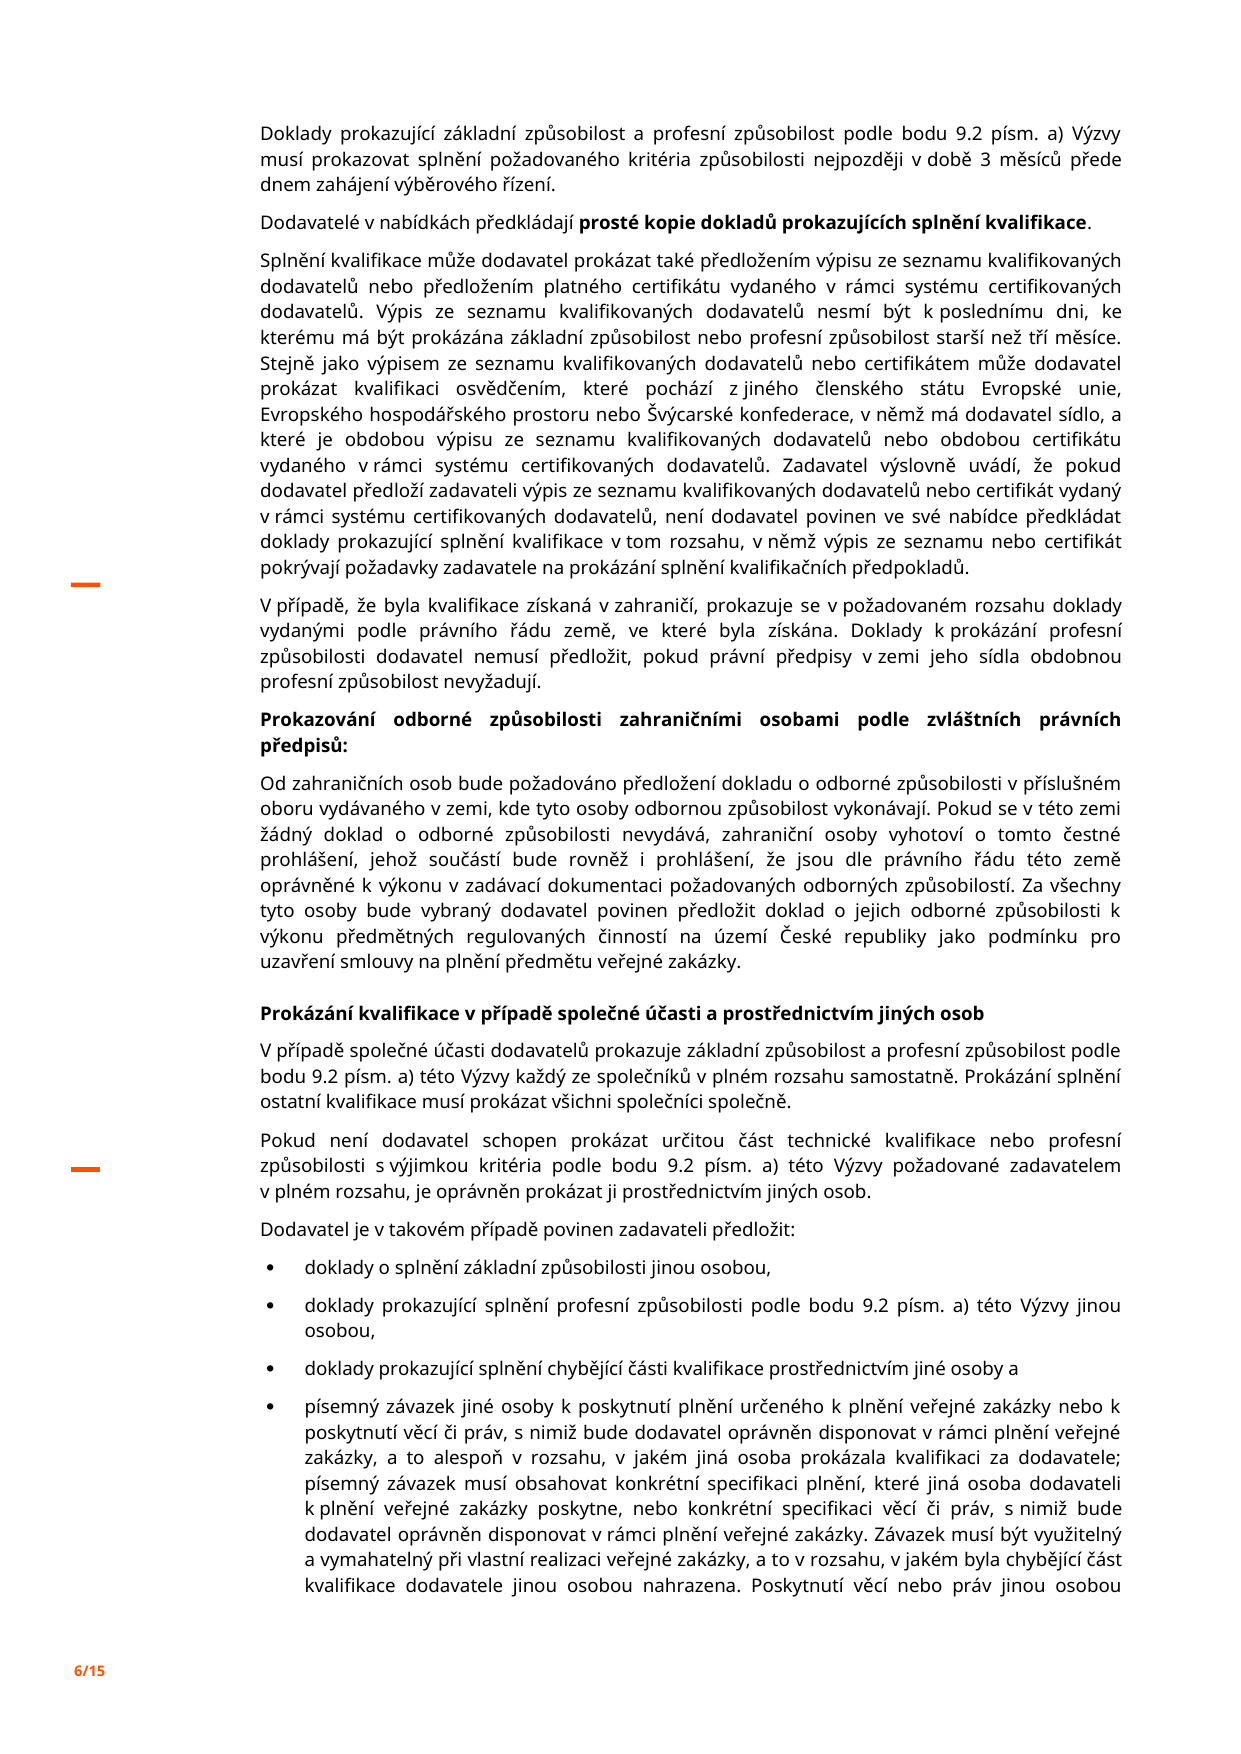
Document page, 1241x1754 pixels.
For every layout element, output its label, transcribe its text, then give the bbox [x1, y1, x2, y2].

list doklady prokazující splnění chybějící části kvalifikace prostřednictvím jiné osoby a [267, 1356, 1122, 1381]
text V případě, že byla kvalifikace získaná v zahraničí, prokazuje se v požadovaném rozsahu doklady vydanými podle právního řádu země, ve které byla získána. Doklady k prokázání profesní způsobilosti dodavatel nemusí předložit, pokud právní předpisy v zemi jeho sídla obdobnou profesní způsobilost nevyžadují. [260, 592, 1122, 694]
text Dodavatelé v nabídkách předkládají prosté kopie dokladů prokazujících splnění kvalifikace. [260, 210, 1122, 235]
list doklady prokazující splnění profesní způsobilosti podle bodu 9.2 písm. a) této Výzvy jinou osobou, [267, 1292, 1122, 1343]
text Dodavatel je v takovém případě povinen zadavateli předložit: [260, 1216, 1122, 1241]
text Prokázání kvalifikace v případě společné účasti a prostřednictvím jiných osob [260, 1000, 1122, 1025]
list doklady o splnění základní způsobilosti jinou osobou, [267, 1254, 1122, 1279]
text Od zahraničních osob bude požadováno předložení dokladu o odborné způsobilosti v příslušném oboru vydávaného v zemi, kde tyto osoby odbornou způsobilost vykonávají. Pokud se v této zemi žádný doklad o odborné způsobilosti nevydává, zahraniční osoby vyhotoví o tomto čestné prohlášení, jehož součástí bude rovněž i prohlášení, že jsou dle právního řádu této země oprávněné k výkonu v zadávací dokumentaci požadovaných odborných způsobilostí. Za všechny tyto osoby bude vybraný dodavatel povinen předložit doklad o jejich odborné způsobilosti k výkonu předmětných regulovaných činností na území České republiky jako podmínku pro uzavření smlouvy na plnění předmětu veřejné zakázky. [260, 770, 1122, 974]
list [267, 1393, 1122, 1598]
text Doklady prokazující základní způsobilost a profesní způsobilost podle bodu 9.2 písm. a) Výzvy musí prokazovat splnění požadovaného kritéria způsobilosti nejpozději v době 3 měsíců přede dnem zahájení výběrového řízení. [260, 121, 1122, 197]
text V případě společné účasti dodavatelů prokazuje základní způsobilost a profesní způsobilost podle bodu 9.2 písm. a) této Výzvy každý ze společníků v plném rozsahu samostatně. Prokázání splnění ostatní kvalifikace musí prokázat všichni společníci společně. [260, 1038, 1122, 1114]
text Prokazování odborné způsobilosti zahraničními osobami podle zvláštních právních předpisů: [260, 707, 1122, 758]
text Splnění kvalifikace může dodavatel prokázat také předložením výpisu ze seznamu kvalifikovaných dodavatelů nebo předložením platného certifikátu vydaného v rámci systému certifikovaných dodavatelů. Výpis ze seznamu kvalifikovaných dodavatelů nesmí být k poslednímu dni, ke kterému má být prokázána základní způsobilost nebo profesní způsobilost starší než tří měsíce. Stejně jako výpisem ze seznamu kvalifikovaných dodavatelů nebo certifikátem může dodavatel prokázat kvalifikaci osvědčením, které pochází z jiného členského státu Evropské unie, Evropského hospodářského prostoru nebo Švýcarské konfederace, v němž má dodavatel sídlo, a které je obdobou výpisu ze seznamu kvalifikovaných dodavatelů nebo obdobou certifikátu vydaného v rámci systému certifikovaných dodavatelů. Zadavatel výslovně uvádí, že pokud dodavatel předloží zadavateli výpis ze seznamu kvalifikovaných dodavatelů nebo certifikát vydaný v rámci systému certifikovaných dodavatelů, není dodavatel povinen ve své nabídce předkládat doklady prokazující splnění kvalifikace v tom rozsahu, v němž výpis ze seznamu nebo certifikát pokrývají požadavky zadavatele na prokázání splnění kvalifikačních předpokladů. [260, 248, 1122, 579]
text Pokud není dodavatel schopen prokázat určitou část technické kvalifikace nebo profesní způsobilosti s výjimkou kritéria podle bodu 9.2 písm. a) této Výzvy požadované zadavatelem v plném rozsahu, je oprávněn prokázat ji prostřednictvím jiných osob. [260, 1127, 1122, 1203]
